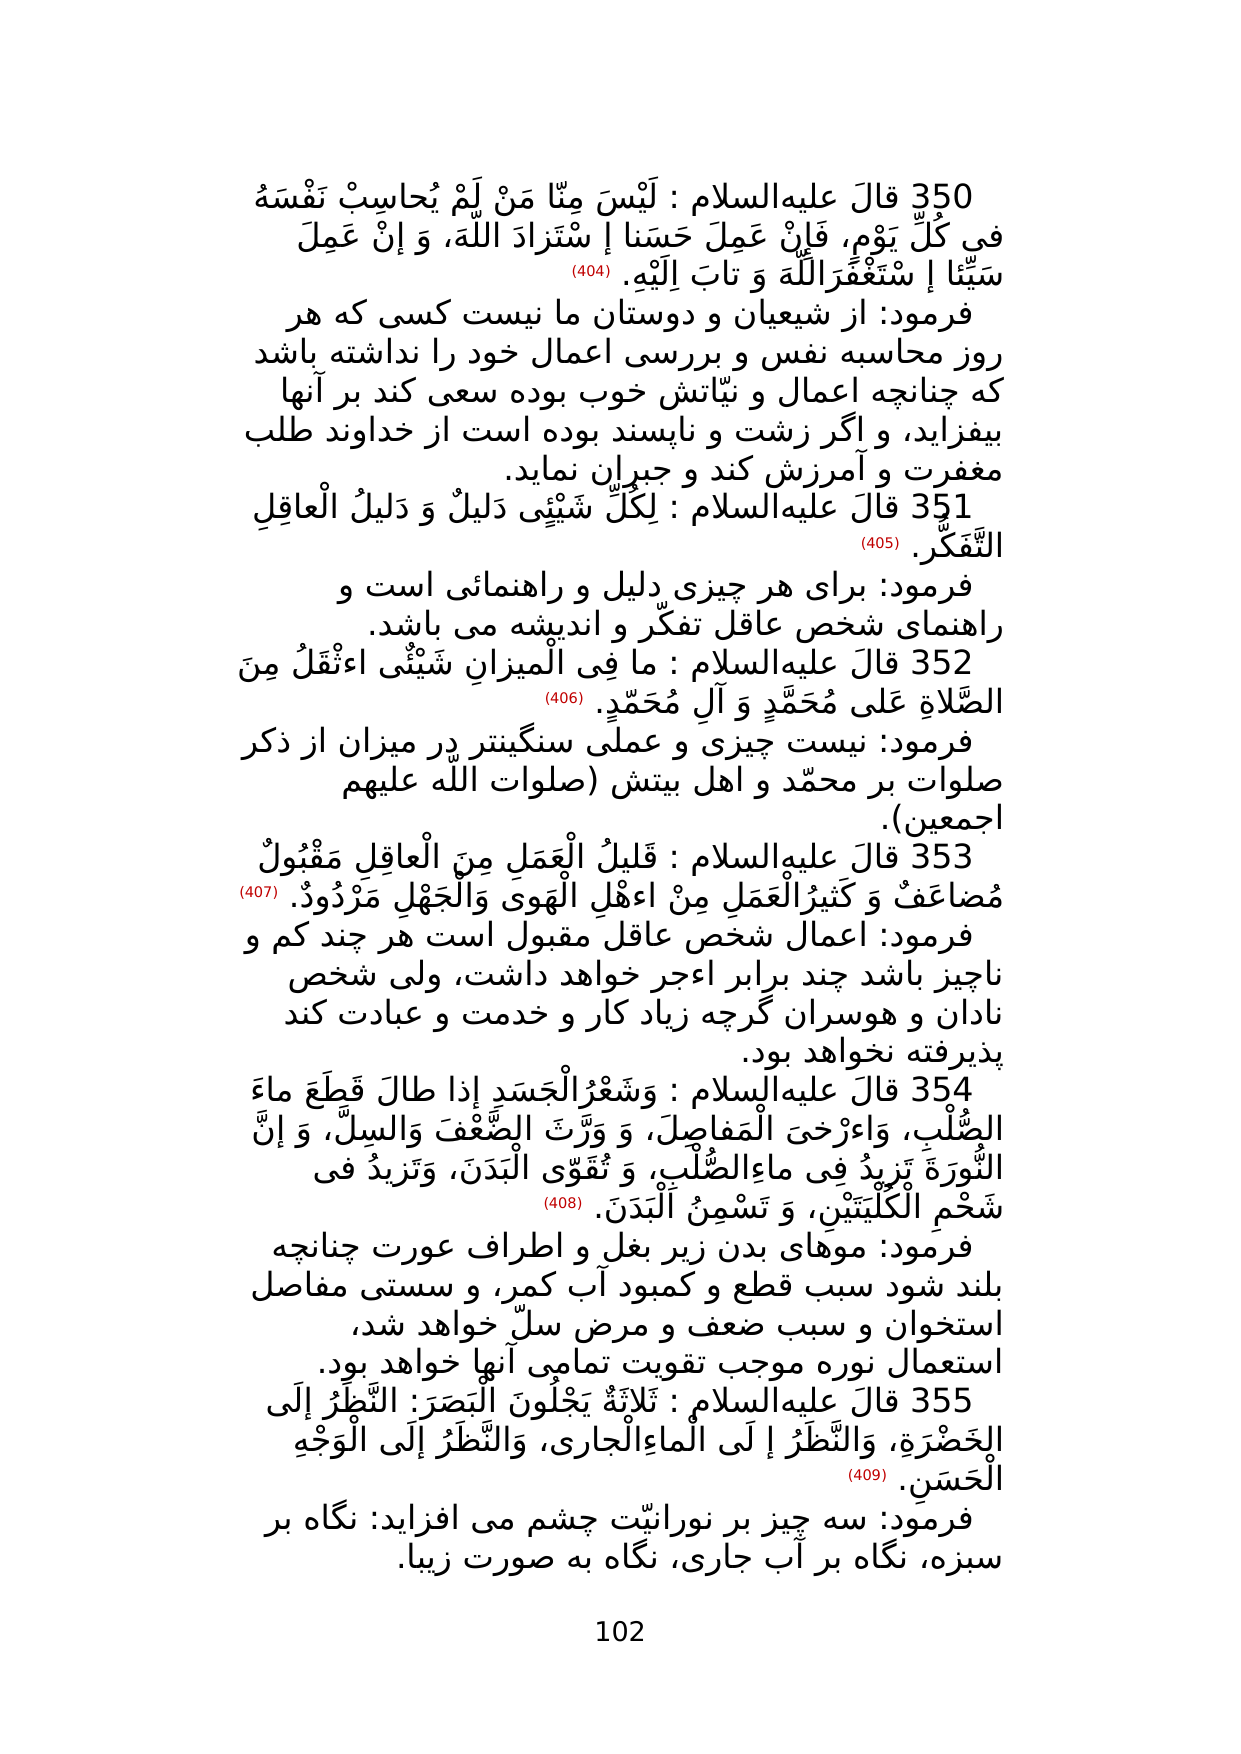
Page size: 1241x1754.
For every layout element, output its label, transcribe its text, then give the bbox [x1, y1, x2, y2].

text فرمود: از شيعيان و دوستان ما نيست كسى كه هر روز محاسبه نفس و بررسى اعمال خود را نداشته باشد كه چنانچه اعمال و نيّاتش خوب بوده سعى كند بر آنها بيفزايد، و اگر زشت و ناپسند بوده است از خداوند طلب مغفرت و آمرزش كند و جبران نمايد. [236, 294, 1004, 488]
text 353 قالَ عليه‌السلام : قَليلُ الْعَمَلِ مِنَ الْعاقِلِ مَقْبُولٌ مُضاعَفٌ وَ كَثيرُالْعَمَلِ مِنْ اءهْلِ الْهَوى وَالْجَهْلِ مَرْدُودٌ. (407) [236, 838, 1004, 915]
text فرمود: اعمال شخص عاقل مقبول است هر چند كم و ناچيز باشد چند برابر اءجر خواهد داشت، ولى شخص نادان و هوسران گرچه زياد كار و خدمت و عبادت كند پذيرفته نخواهد بود. [236, 915, 1004, 1071]
text 355 قالَ عليه‌السلام : ثَلاثَةٌ يَجْلُونَ الْبَصَرَ: النَّظَرُ إلَى الخَضْرَةِ، وَالنَّظَرُ إ لَى الْماءِالْجارى، وَالنَّظَرُ إلَى الْوَجْهِ الْحَسَنِ. (409) [236, 1382, 1004, 1498]
text 351 قالَ عليه‌السلام : لِكُلِّ شَيْئٍى دَليلٌ وَ دَليلُ الْعاقِلِ التَّفَكُّر. (405) [236, 488, 1004, 566]
text فرمود: براى هر چيزى دليل و راهنمائى است و راهنماى شخص عاقل تفكّر و انديشه مى باشد. [236, 566, 1004, 643]
text 350 قالَ عليه‌السلام : لَيْسَ مِنّا مَنْ لَمْ يُحاسِبْ نَفْسَهُ فى كُلِّ يَوْمٍ، فَإِنْ عَمِلَ حَسَنا إ سْتَزادَ اللّهَ، وَ إنْ عَمِلَ سَيِّئا إ سْتَغْفَرَاللّهَ وَ تابَ اِلَيْهِ. (404) [236, 177, 1004, 294]
text 354 قالَ عليه‌السلام : وَشَعْرُالْجَسَدِ إذا طالَ قَطَعَ ماءَ الصُّلْبِ، وَاءرْخىَ الْمَفاصِلَ، وَ وَرَّثَ الضَّعْفَ وَالسِلَّ، وَ إنَّ النُّورَةَ تَزيدُ فِى ماءِالصُّلْبِ، وَ تُقَوّى الْبَدَنَ، وَتَزيدُ فى شَحْمِ الْكُلْيَتَيْنِ، وَ تَسْمِنُ الْبَدَنَ. (408) [236, 1071, 1004, 1226]
text فرمود: موهاى بدن زير بغل و اطراف عورت چنانچه بلند شود سبب قطع و كمبود آب كمر، و سستى مفاصل استخوان و سبب ضعف و مرض سلّ خواهد شد، استعمال نوره موجب تقويت تمامى آنها خواهد بود. [236, 1226, 1004, 1382]
text 352 قالَ عليه‌السلام : ما فِى الْميزانِ شَيْئٌى اءثْقَلُ مِنَ الصَّلاةِ عَلى مُحَمَّدٍ وَ آلِ مُحَمّدٍ. (406) [236, 643, 1004, 721]
text فرمود: نيست چيزى و عملى سنگينتر در ميزان از ذكر صلوات بر محمّد و اهل بيتش (صلوات اللّه عليهم اجمعين). [236, 721, 1004, 838]
text فرمود: سه چيز بر نورانيّت چشم مى افزايد: نگاه بر سبزه، نگاه بر آب جارى، نگاه به صورت زيبا. [236, 1498, 1004, 1576]
